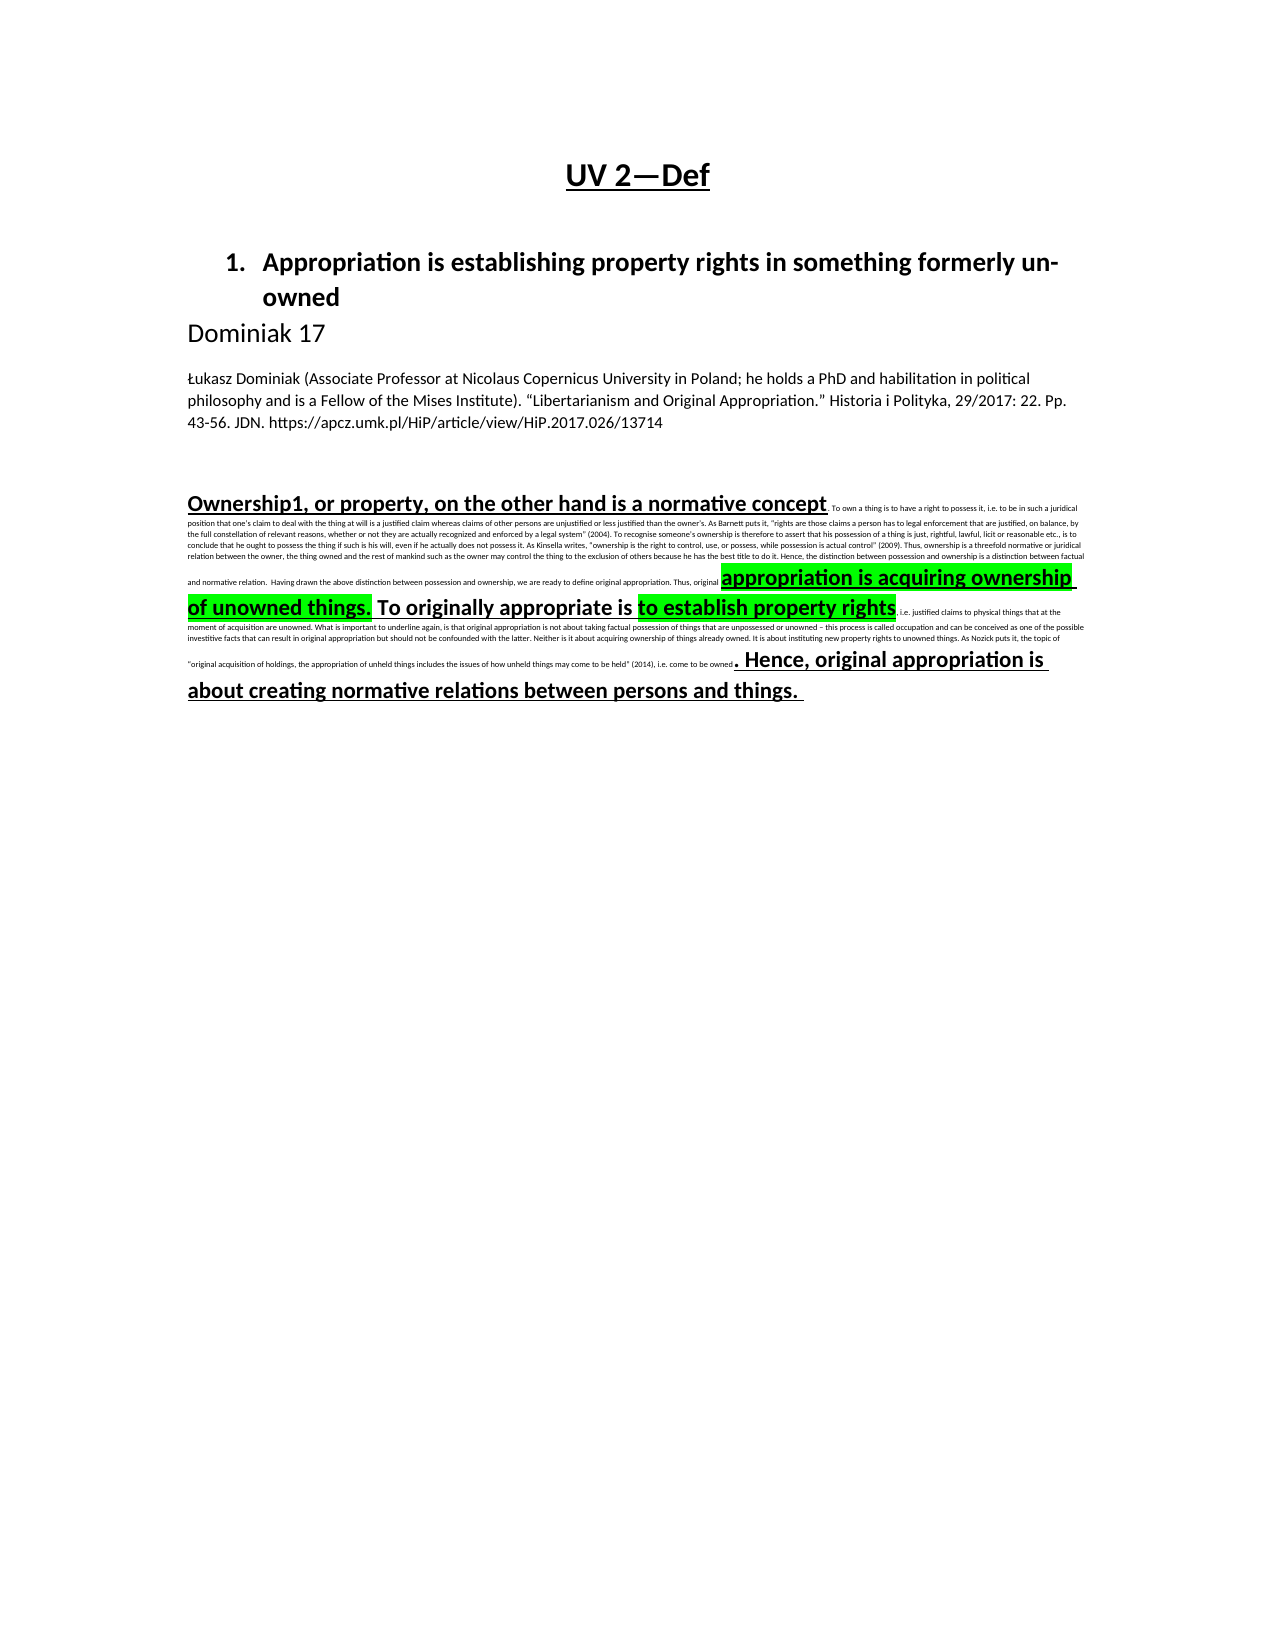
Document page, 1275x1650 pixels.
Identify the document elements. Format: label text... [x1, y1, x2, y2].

subtitle Appropriation is establishing property rights in something formerly un-owned [225, 245, 1087, 314]
text Ownership1, or property, on the other hand is a normative concept. To own a thing is to have a right to possess it, i.e. to be in such a juridical position that one’s claim to deal with the thing at will is a justified claim whereas claims of other persons are unjustified or less justified than the owner’s. As Barnett puts it, “rights are those claims a person has to legal enforcement that are justified, on balance, by the full constellation of relevant reasons, whether or not they are actually recognized and enforced by a legal system” (2004). To recognise someone’s ownership is therefore to assert that his possession of a thing is just, rightful, lawful, licit or reasonable etc., is to conclude that he ought to possess the thing if such is his will, even if he actually does not possess it. As Kinsella writes, “ownership is the right to control, use, or possess, while possession is actual control” (2009). Thus, ownership is a threefold normative or juridical relation between the owner, the thing owned and the rest of mankind such as the owner may control the thing to the exclusion of others because he has the best title to do it. Hence, the distinction between possession and ownership is a distinction between factual and normative relation. Having drawn the above distinction between possession and ownership, we are ready to define original appropriation. Thus, original appropriation is acquiring ownership of unowned things. To originally appropriate is to establish property rights, i.e. justified claims to physical things that at the moment of acquisition are unowned. What is important to underline again, is that original appropriation is not about taking factual possession of things that are unpossessed or unowned – this process is called occupation and can be conceived as one of the possible investitive facts that can result in original appropriation but should not be confounded with the latter. Neither is it about acquiring ownership of things already owned. It is about instituting new property rights to unowned things. As Nozick puts it, the topic of “original acquisition of holdings, the appropriation of unheld things includes the issues of how unheld things may come to be held” (2014), i.e. come to be owned. Hence, original appropriation is about creating normative relations between persons and things. [187, 489, 1087, 704]
text Dominiak 17 [187, 316, 1087, 349]
text Łukasz Dominiak (Associate Professor at Nicolaus Copernicus University in Poland; he holds a PhD and habilitation in political philosophy and is a Fellow of the Mises Institute). “Libertarianism and Original Appropriation.” Historia i Polityka, 29/2017: 22. Pp. 43-56. JDN. https://apcz.umk.pl/HiP/article/view/HiP.2017.026/13714 [187, 368, 1087, 433]
subtitle UV 2—Def [187, 154, 1087, 195]
